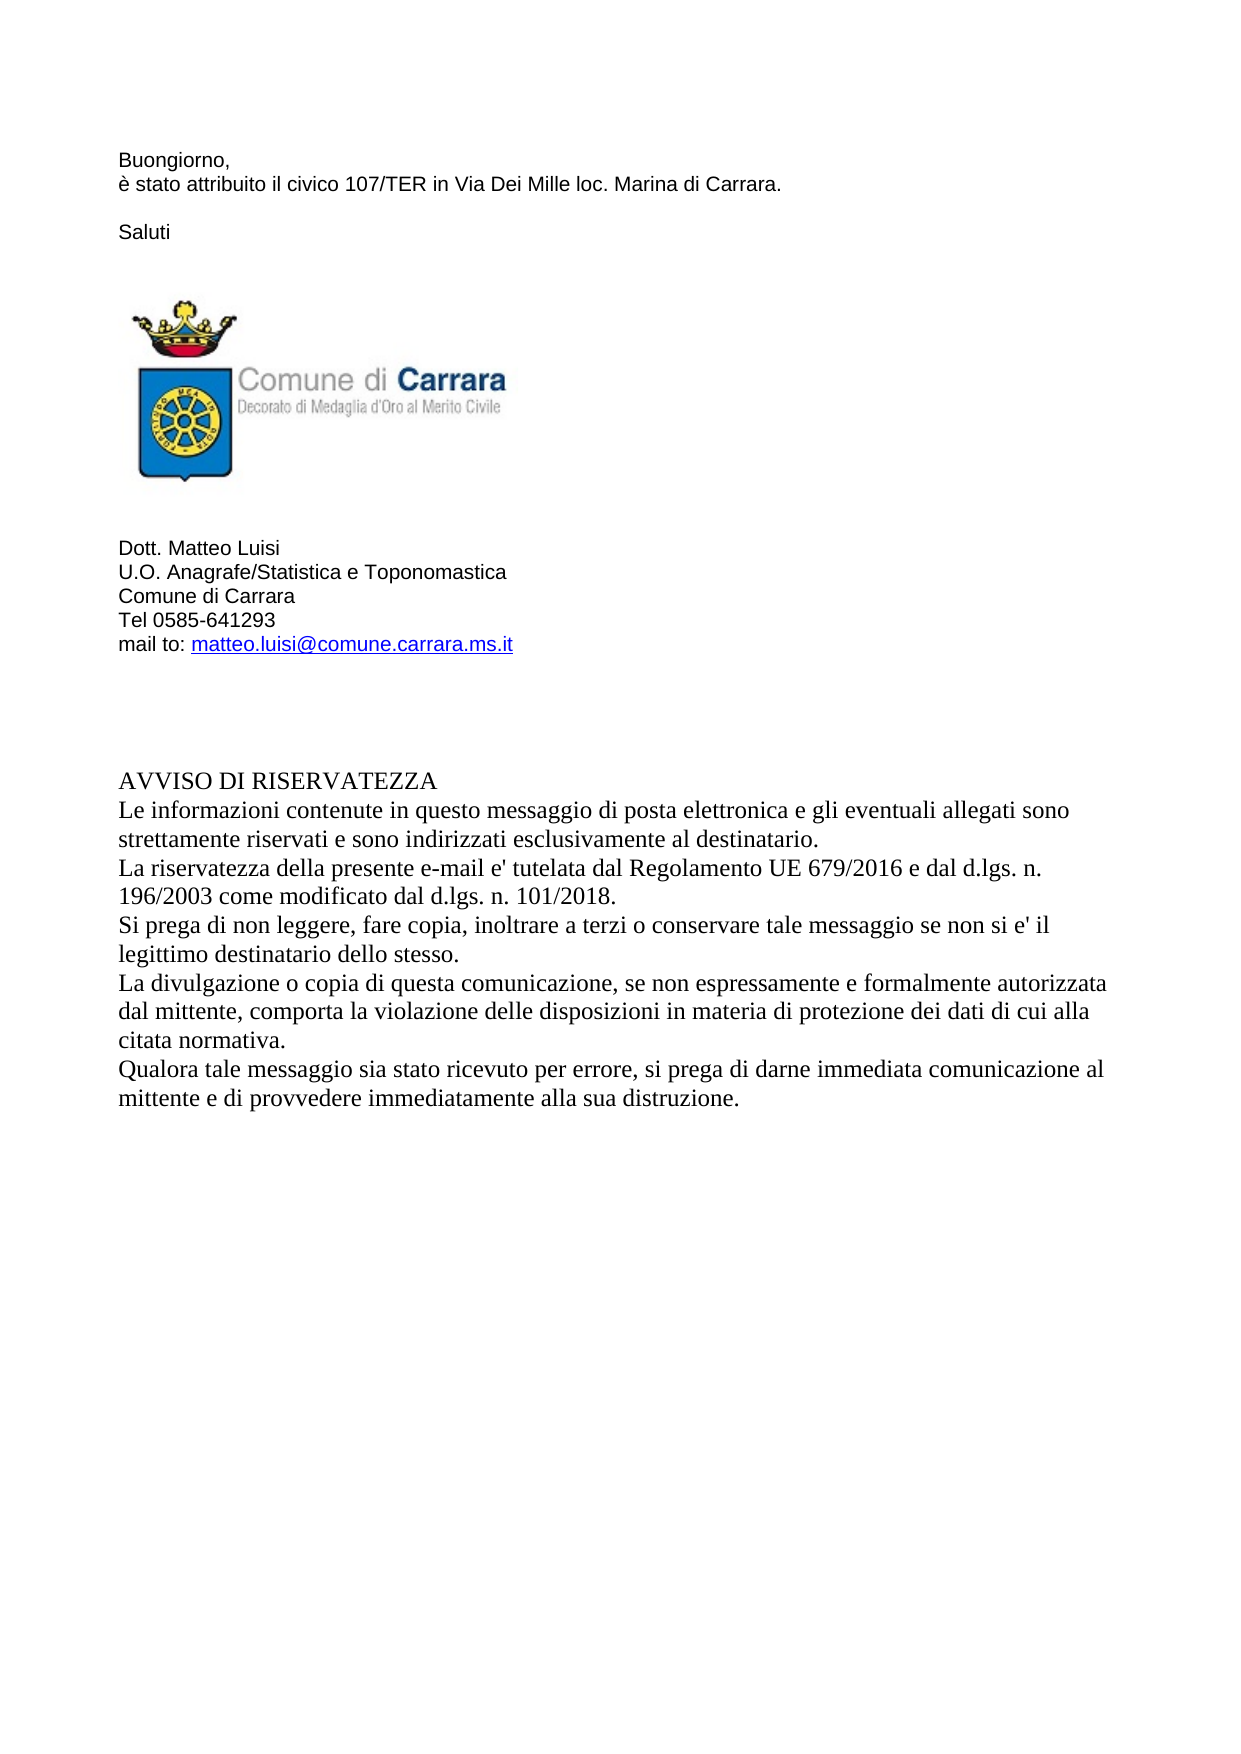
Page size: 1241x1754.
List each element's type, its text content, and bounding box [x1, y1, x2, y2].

text è stato attribuito il civico 107/TER in Via Dei Mille loc. Marina di Carrara. [118, 172, 1122, 196]
text Dott. Matteo Luisi U.O. Anagrafe/Statistica e Toponomastica Comune di Carrara Tel 0585-641293 mail to: matteo.luisi@comune.carrara.ms.it [118, 536, 1122, 684]
text AVVISO DI RISERVATEZZA Le informazioni contenute in questo messaggio di posta elettronica e gli eventuali allegati sono strettamente riservati e sono indirizzati esclusivamente al destinatario. La riservatezza della presente e-mail e' tutelata dal Regolamento UE 679/2016 e dal d.lgs. n. 196/2003 come modificato dal d.lgs. n. 101/2018. Si prega di non leggere, fare copia, inoltrare a terzi o conservare tale messaggio se non si e' il legittimo destinatario dello stesso. [118, 766, 1122, 968]
text La divulgazione o copia di questa comunicazione, se non espressamente e formalmente autorizzata dal mittente, comporta la violazione delle disposizioni in materia di protezione dei dati di cui alla citata normativa. Qualora tale messaggio sia stato ricevuto per errore, si prega di darne immediata comunicazione al mittente e di provvedere immediatamente alla sua distruzione. [118, 968, 1122, 1111]
text Saluti [118, 219, 1122, 243]
text Buongiorno, [118, 148, 1122, 172]
picture [118, 268, 519, 537]
